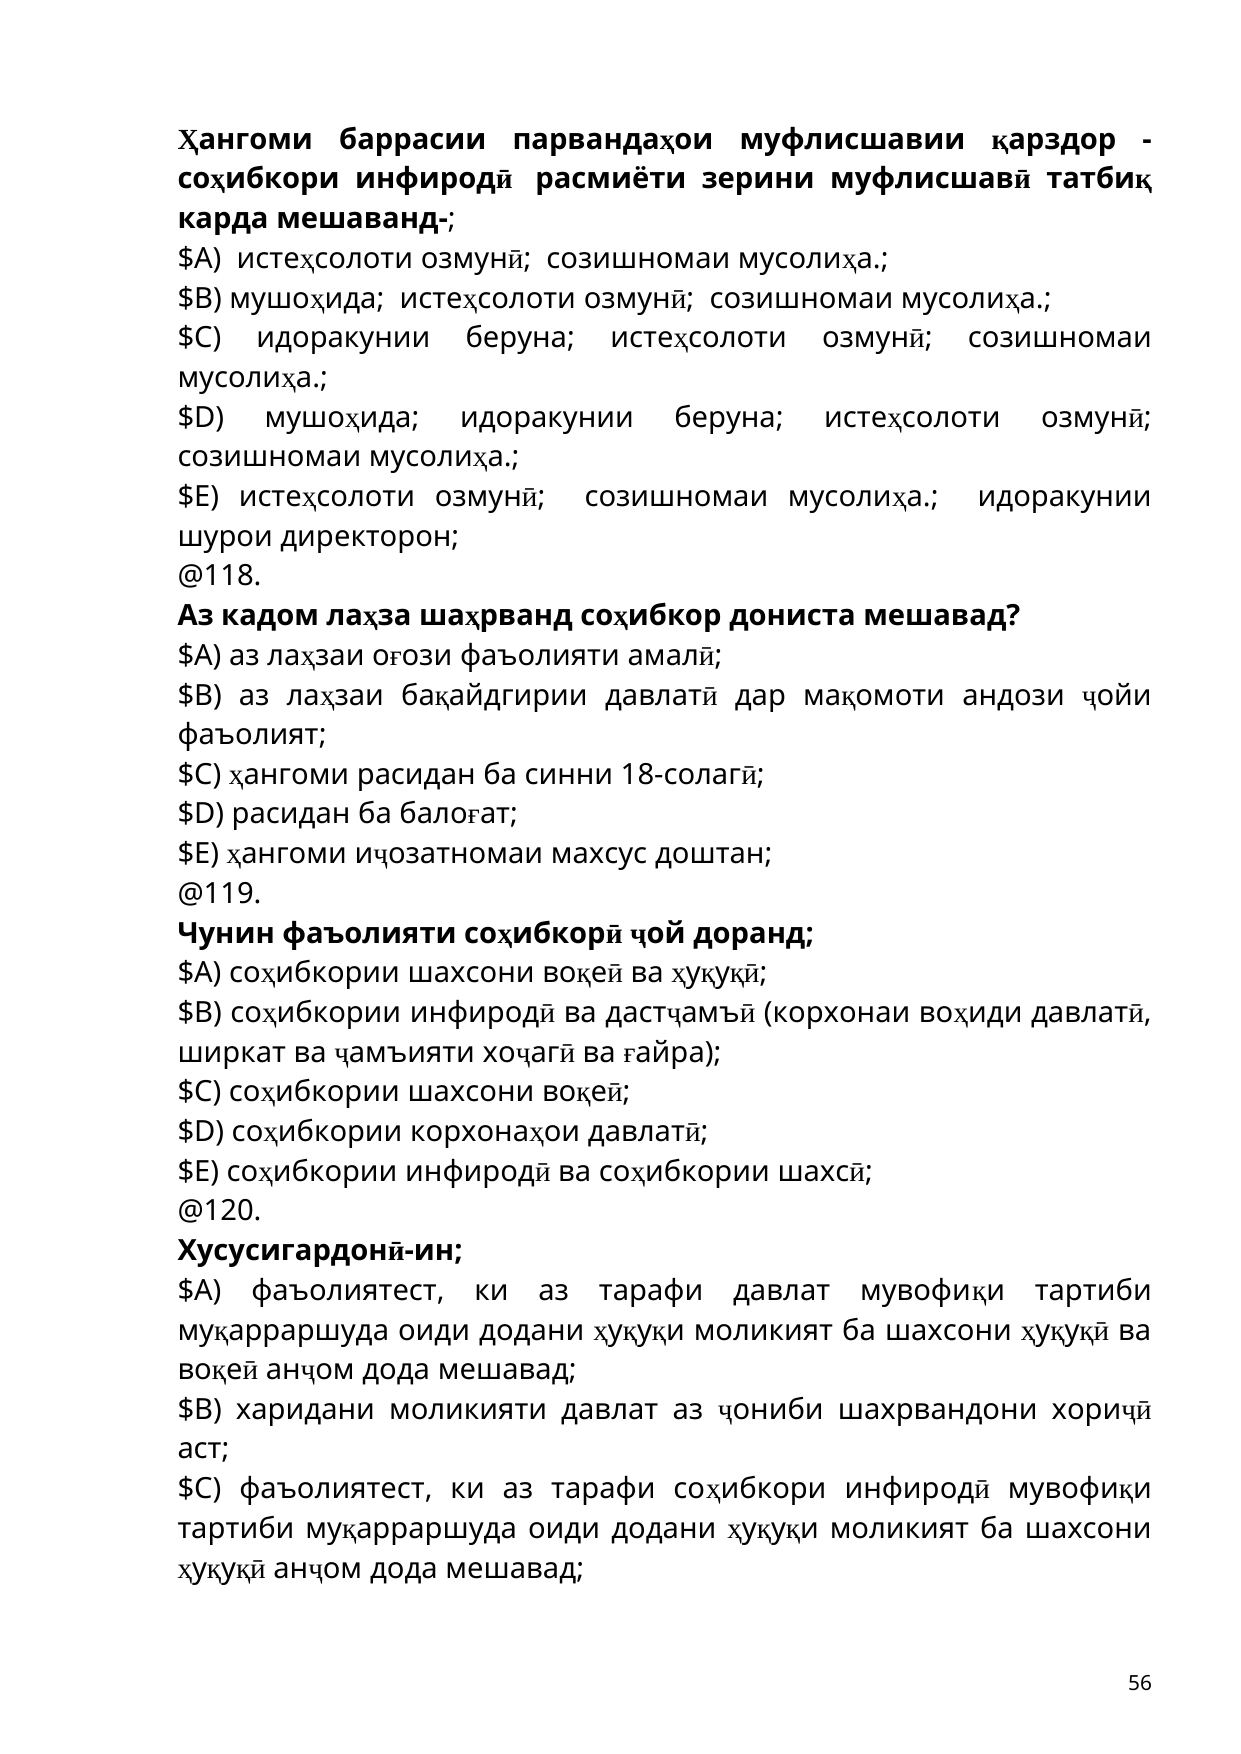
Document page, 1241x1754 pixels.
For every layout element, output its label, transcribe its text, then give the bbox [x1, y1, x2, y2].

text $D) мушоҳида; идоракунии беруна; истеҳсолоти озмунӣ; созишномаи мусолиҳа.; [177, 396, 1152, 475]
text $E) соҳибкории инфиродӣ ва соҳибкории шахсӣ; [177, 1150, 1152, 1190]
text $C) ҳангоми расидан ба синни 18-солагӣ; [177, 753, 1152, 793]
text Хусусигардонӣ-ин; [177, 1229, 1152, 1269]
text $C) соҳибкории шахсони воқеӣ; [177, 1071, 1152, 1110]
text $D) расидан ба балоғат; [177, 793, 1152, 832]
text $B) соҳибкории инфиродӣ ва дастҷамъӣ (корхонаи воҳиди давлатӣ, ширкат ва ҷамъияти хоҷагӣ ва ғайрa); [177, 991, 1152, 1071]
text $B) аз лаҳзаи бақайдгирии давлатӣ дар мақомоти андози ҷойи фаъолият; [177, 674, 1152, 753]
text $E) ҳангоми иҷозатномаи махсус доштан; [177, 832, 1152, 872]
text $D) соҳибкории корхонаҳои давлатӣ; [177, 1110, 1152, 1150]
text @118. [177, 555, 1152, 594]
text @119. [177, 872, 1152, 912]
text $E) истеҳсолоти озмунӣ; созишномаи мусолиҳа.; идоракунии шурои директорон; [177, 475, 1152, 555]
text $A) истеҳсолоти озмунӣ; созишномаи мусолиҳа.; [177, 237, 1152, 277]
text $C) идоракунии беруна; истеҳсолоти озмунӣ; созишномаи мусолиҳа.; [177, 317, 1152, 396]
text Ҳангоми баррасии парвандаҳои муфлисшавии қарздор - соҳибкори инфиродӣ расмиёти зерини муфлисшавӣ татбиқ карда мешаванд-; [177, 118, 1152, 237]
text $C) фаъолиятест, ки аз тарафи соҳибкори инфиродӣ мувофиқи тартиби муқарраршуда оиди додани ҳуқуқи моликият ба шахсони ҳуқуқӣ анҷом дода мешавад; [177, 1467, 1152, 1587]
text @120. [177, 1190, 1152, 1229]
text $B) харидани моликияти давлат аз ҷониби шахрвандони хориҷӣ аст; [177, 1388, 1152, 1467]
text $A) соҳибкории шахсони воқеӣ ва ҳуқуқӣ; [177, 952, 1152, 991]
text $B) мушоҳида; истеҳсолоти озмунӣ; созишномаи мусолиҳа.; [177, 277, 1152, 317]
text Аз кадом лаҳза шаҳрванд соҳибкор дониста мешавад? [177, 594, 1152, 634]
text Чунин фаъолияти соҳибкорӣ ҷой доранд; [177, 912, 1152, 952]
text $A) аз лаҳзаи оғози фаъолияти амалӣ; [177, 634, 1152, 674]
text $A) фаъолиятест, ки аз тарафи давлат мувофиқи тартиби муқарраршуда оиди додани ҳуқуқи моликият ба шахсони ҳуқуқӣ ва воқеӣ анҷом дода мешавад; [177, 1269, 1152, 1388]
